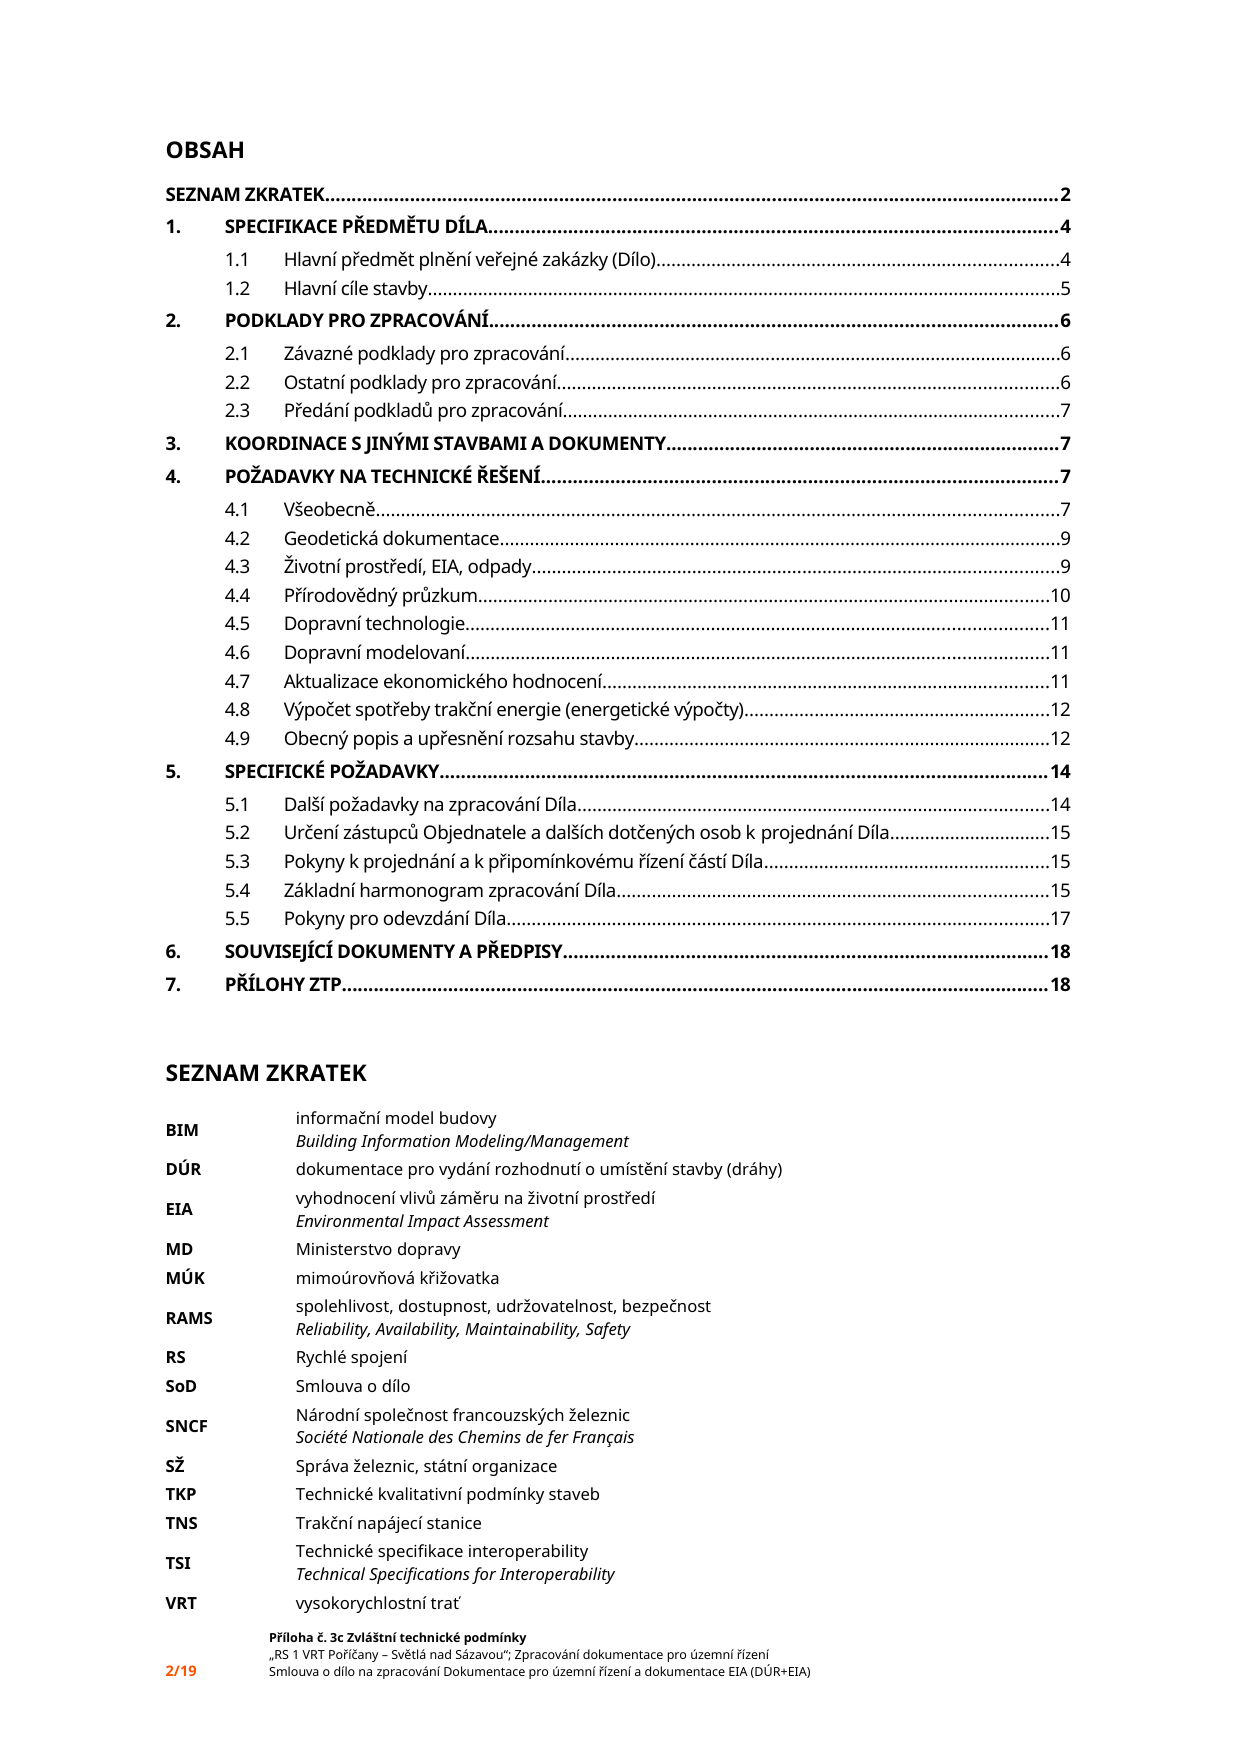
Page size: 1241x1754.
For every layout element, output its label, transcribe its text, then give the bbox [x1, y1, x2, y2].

text 1.2 Hlavní cíle stavby 5 [224, 275, 1075, 300]
table_cell Technické specifikace interoperability Technical Specifications for Interoperability [296, 1537, 1072, 1588]
table_cell Trakční napájecí stanice [296, 1509, 1072, 1537]
table_cell Rychlé spojení [296, 1343, 1072, 1372]
text 4.8 Výpočet spotřeby trakční energie (energetické výpočty) 12 [224, 697, 1075, 722]
text 7. PŘÍLOHY ZTP 18 [165, 971, 1075, 997]
table_cell RS [165, 1343, 296, 1372]
table_cell DÚR [165, 1155, 296, 1184]
table_cell TNS [165, 1509, 296, 1537]
table_header informační model budovy Building Information Modeling/Management [296, 1104, 1072, 1155]
text 5.1 Další požadavky na zpracování Díla 14 [224, 791, 1075, 816]
text 5.2 Určení zástupců Objednatele a dalších dotčených osob k projednání Díla 15 [224, 819, 1075, 845]
text 1.1 Hlavní předmět plnění veřejné zakázky (Dílo) 4 [224, 246, 1075, 272]
text 5.3 Pokyny k projednání a k připomínkovému řízení částí Díla 15 [224, 848, 1075, 874]
text SEZNAM ZKRATEK [165, 1057, 1075, 1088]
table_cell Ministerstvo dopravy [296, 1235, 1072, 1263]
table_cell VRT [165, 1589, 296, 1617]
text 5. SPECIFICKÉ POŽADAVKY 14 [165, 758, 1075, 784]
text 4.4 Přírodovědný průzkum 10 [224, 582, 1075, 608]
table_cell Smlouva o dílo [296, 1372, 1072, 1400]
table_cell MÚK [165, 1264, 296, 1292]
text 4. POŽADAVKY NA TECHNICKÉ ŘEŠENÍ 7 [165, 463, 1075, 489]
table_cell Národní společnost francouzských železnic Société Nationale des Chemins de fer Français [296, 1400, 1072, 1452]
table_cell dokumentace pro vydání rozhodnutí o umístění stavby (dráhy) [296, 1155, 1072, 1184]
text Obsah [165, 134, 1075, 166]
text 4.3 Životní prostředí, EIA, odpady 9 [224, 553, 1075, 579]
table_cell vyhodnocení vlivů záměru na životní prostředí Environmental Impact Assessment [296, 1184, 1072, 1235]
table_cell SoD [165, 1372, 296, 1400]
table_header BIM [165, 1104, 296, 1155]
table_cell mimoúrovňová křižovatka [296, 1264, 1072, 1292]
text 5.5 Pokyny pro odevzdání Díla 17 [224, 906, 1075, 931]
text 4.6 Dopravní modelovaní 11 [224, 639, 1075, 665]
text 2.2 Ostatní podklady pro zpracování 6 [224, 369, 1075, 394]
table_cell MD [165, 1235, 296, 1263]
table_cell RAMS [165, 1292, 296, 1343]
text 3. KOORDINACE S JINÝMI STAVBAMI A DOKUMENTY 7 [165, 431, 1075, 456]
text 5.4 Základní harmonogram zpracování Díla 15 [224, 877, 1075, 902]
text SEZNAM ZKRATEK 2 [165, 181, 1075, 207]
table_cell SŽ [165, 1452, 296, 1480]
table_cell SNCF [165, 1400, 296, 1452]
table_cell TSI [165, 1537, 296, 1588]
text 4.5 Dopravní technologie 11 [224, 611, 1075, 636]
text 2.3 Předání podkladů pro zpracování 7 [224, 398, 1075, 423]
table_cell spolehlivost, dostupnost, udržovatelnost, bezpečnost Reliability, Availability, Maintainability, Safety [296, 1292, 1072, 1343]
text 4.7 Aktualizace ekonomického hodnocení 11 [224, 668, 1075, 693]
text 6. SOUVISEJÍCÍ DOKUMENTY A PŘEDPISY 18 [165, 938, 1075, 964]
text 4.9 Obecný popis a upřesnění rozsahu stavby 12 [224, 725, 1075, 751]
text 4.2 Geodetická dokumentace 9 [224, 525, 1075, 550]
table_cell Technické kvalitativní podmínky staveb [296, 1480, 1072, 1509]
table_cell vysokorychlostní trať [296, 1589, 1072, 1617]
table_cell Správa železnic, státní organizace [296, 1452, 1072, 1480]
text 2. PODKLADY PRO ZPRACOVÁNÍ 6 [165, 308, 1075, 333]
table_cell EIA [165, 1184, 296, 1235]
text 2.1 Závazné podklady pro zpracování 6 [224, 340, 1075, 366]
text 4.1 Všeobecně 7 [224, 496, 1075, 522]
table_cell TKP [165, 1480, 296, 1509]
text 1. SPECIFIKACE PŘEDMĚTU DÍLA 4 [165, 213, 1075, 239]
